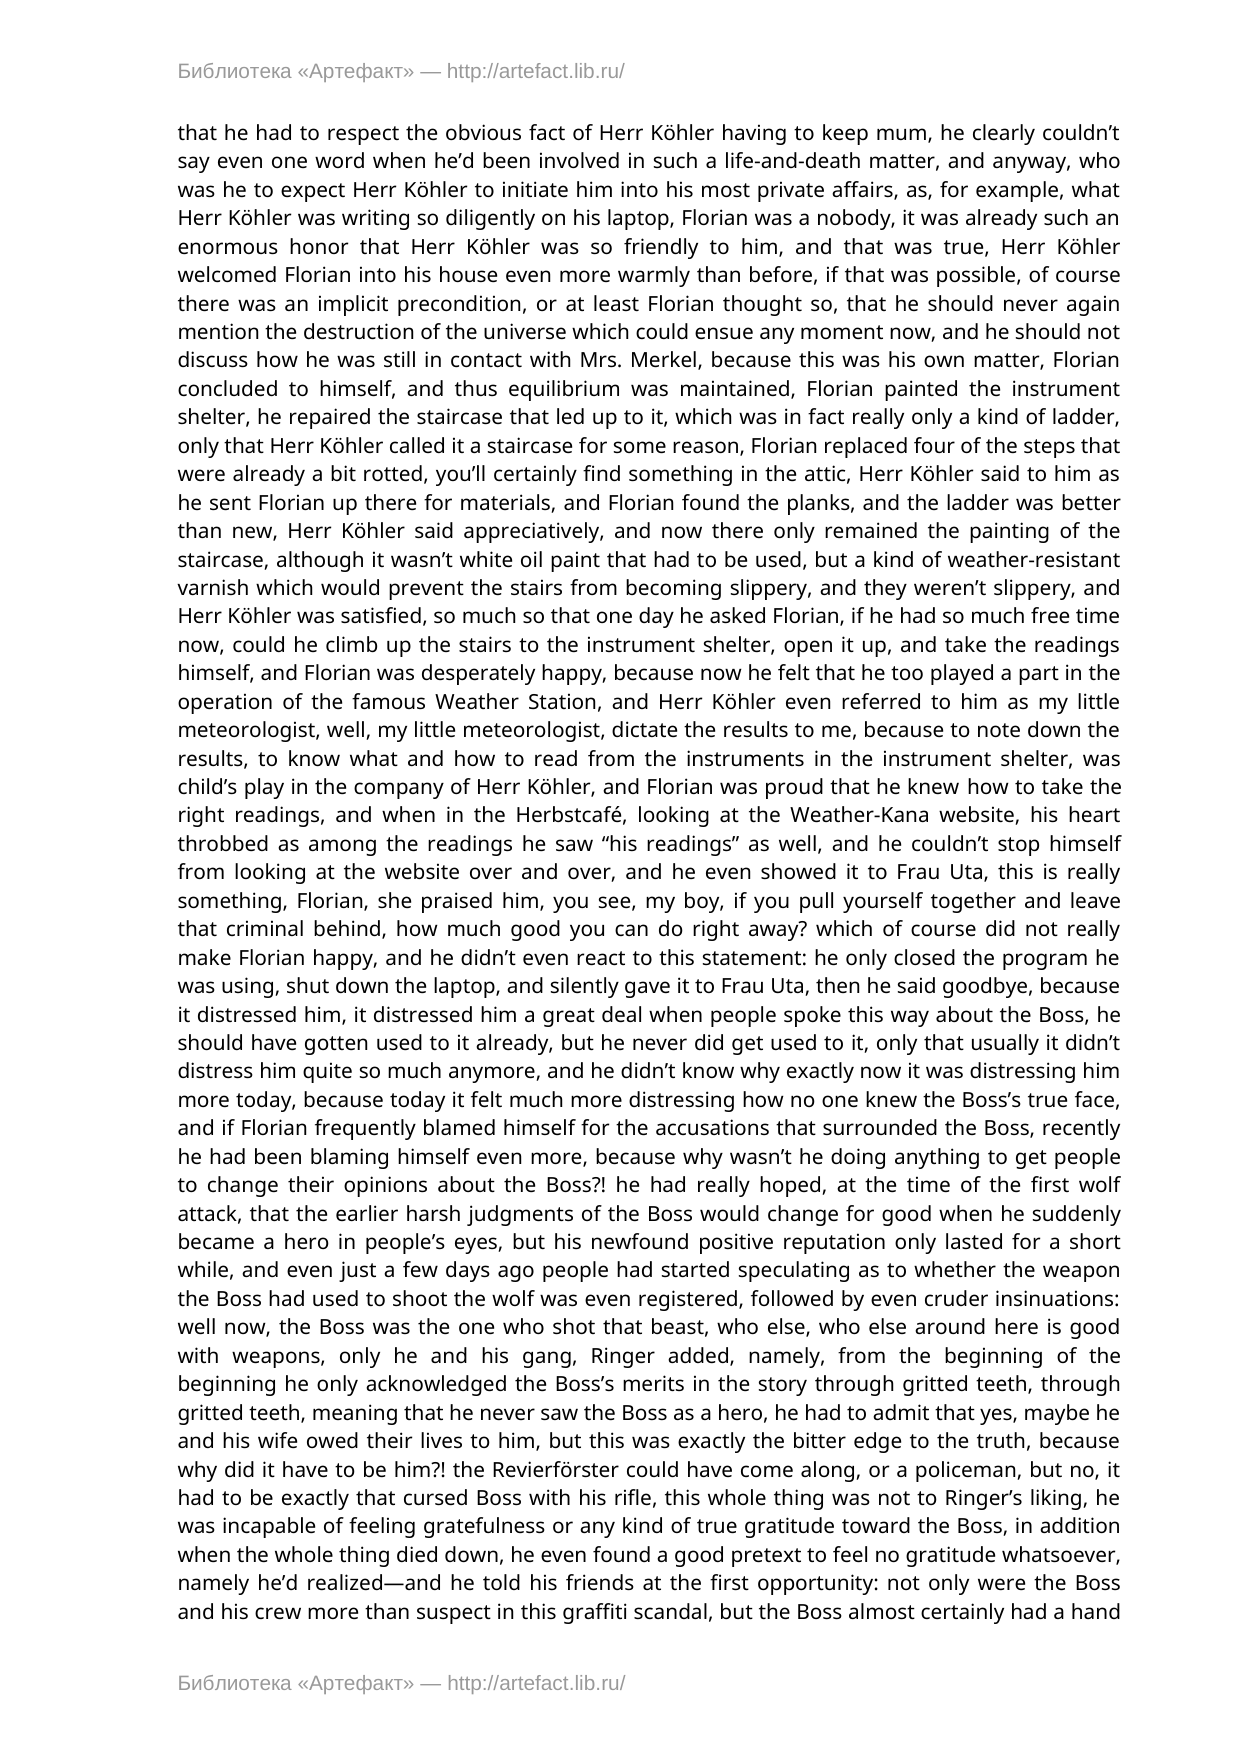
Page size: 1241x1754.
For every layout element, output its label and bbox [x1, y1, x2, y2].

text [177, 118, 1122, 1625]
